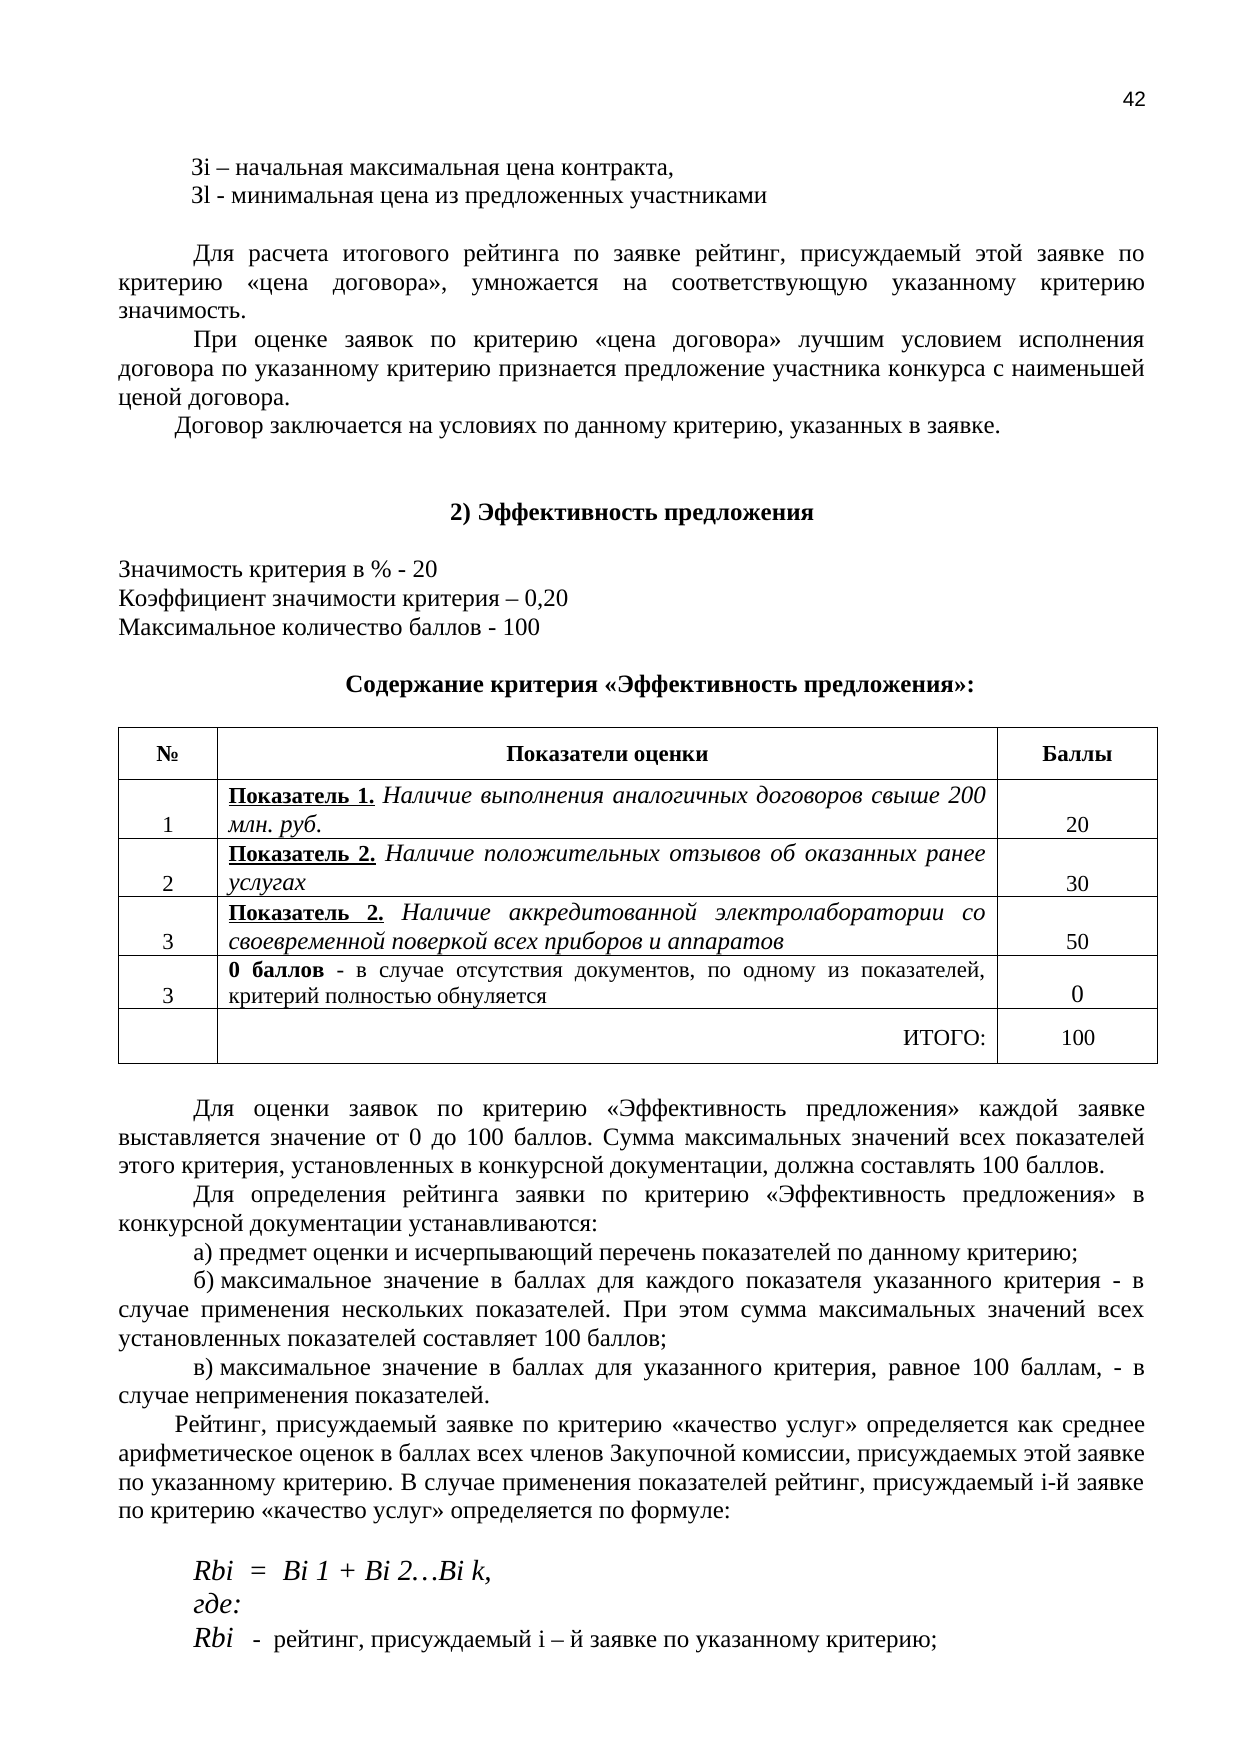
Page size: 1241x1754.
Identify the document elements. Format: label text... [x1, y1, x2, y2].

table_header Показатели оценки [218, 728, 997, 779]
table_cell Показатель 1. Наличие выполнения аналогичных договоров свыше 200 млн. руб. [218, 780, 997, 837]
table_cell 2 [119, 839, 217, 896]
text б) максимальное значение в баллах для каждого показателя указанного критерия - в случае применения нескольких показателей. При этом сумма максимальных значений всех установленных показателей составляет 100 баллов; [118, 1265, 1146, 1352]
text Коэффициент значимости критерия – 0,20 [118, 583, 1146, 612]
text Значимость критерия в % - 20 [118, 554, 1146, 583]
text Максимальное количество баллов - 100 [118, 612, 1146, 640]
text При оценке заявок по критерию «цена договора» лучшим условием исполнения договора по указанному критерию признается предложение участника конкурса с наименьшей ценой договора. [118, 324, 1146, 410]
table_cell 0 [998, 956, 1157, 1008]
text 2) Эффективность предложения [118, 497, 1146, 525]
text а) предмет оценки и исчерпывающий перечень показателей по данному критерию; [118, 1237, 1146, 1265]
text Договор заключается на условиях по данному критерию, указанных в заявке. [118, 410, 1146, 439]
table_cell 1 [119, 780, 217, 837]
text где: [118, 1586, 1146, 1620]
text Содержание критерия «Эффективность предложения»: [118, 669, 1146, 698]
table_cell [119, 1009, 217, 1063]
text Для определения рейтинга заявки по критерию «Эффективность предложения» в конкурсной документации устанавливаются: [118, 1179, 1146, 1237]
text Зl - минимальная цена из предложенных участниками [118, 180, 1146, 209]
text Зi – начальная максимальная цена контракта, [118, 152, 1146, 180]
table_cell 30 [998, 839, 1157, 896]
text Для расчета итогового рейтинга по заявке рейтинг, присуждаемый этой заявке по критерию «цена договора», умножается на соответствующую указанному критерию значимость. [118, 238, 1146, 324]
table_cell 3 [119, 897, 217, 954]
table_cell 20 [998, 780, 1157, 837]
table_cell Показатель 2. Наличие положительных отзывов об оказанных ранее услугах [218, 839, 997, 896]
text Rbi - рейтинг, присуждаемый i – й заявке по указанному критерию; [118, 1620, 1146, 1653]
table_cell 50 [998, 897, 1157, 954]
table_cell Показатель 2. Наличие аккредитованной электролаборатории со своевременной поверкой всех приборов и аппаратов [218, 897, 997, 954]
table_cell 0 баллов - в случае отсутствия документов, по одному из показателей, критерий полностью обнуляется [218, 956, 997, 1008]
table_header Баллы [998, 728, 1157, 779]
table_cell 3 [119, 956, 217, 1008]
text Рейтинг, присуждаемый заявке по критерию «качество услуг» определяется как среднее арифметическое оценок в баллах всех членов Закупочной комиссии, присуждаемых этой заявке по указанному критерию. В случае применения показателей рейтинг, присуждаемый i-й заявке по критерию «качество услуг» определяется по формуле: [118, 1409, 1146, 1524]
text Для оценки заявок по критерию «Эффективность предложения» каждой заявке выставляется значение от 0 до 100 баллов. Сумма максимальных значений всех показателей этого критерия, установленных в конкурсной документации, должна составлять 100 баллов. [118, 1093, 1146, 1179]
table_cell ИТОГО: [218, 1009, 997, 1063]
text Rbi = Bi 1 + Bi 2…Bi k, [118, 1553, 1146, 1586]
table_cell 100 [998, 1009, 1157, 1063]
text в) максимальное значение в баллах для указанного критерия, равное 100 баллам, - в случае неприменения показателей. [118, 1352, 1146, 1409]
table_header № [119, 728, 217, 779]
